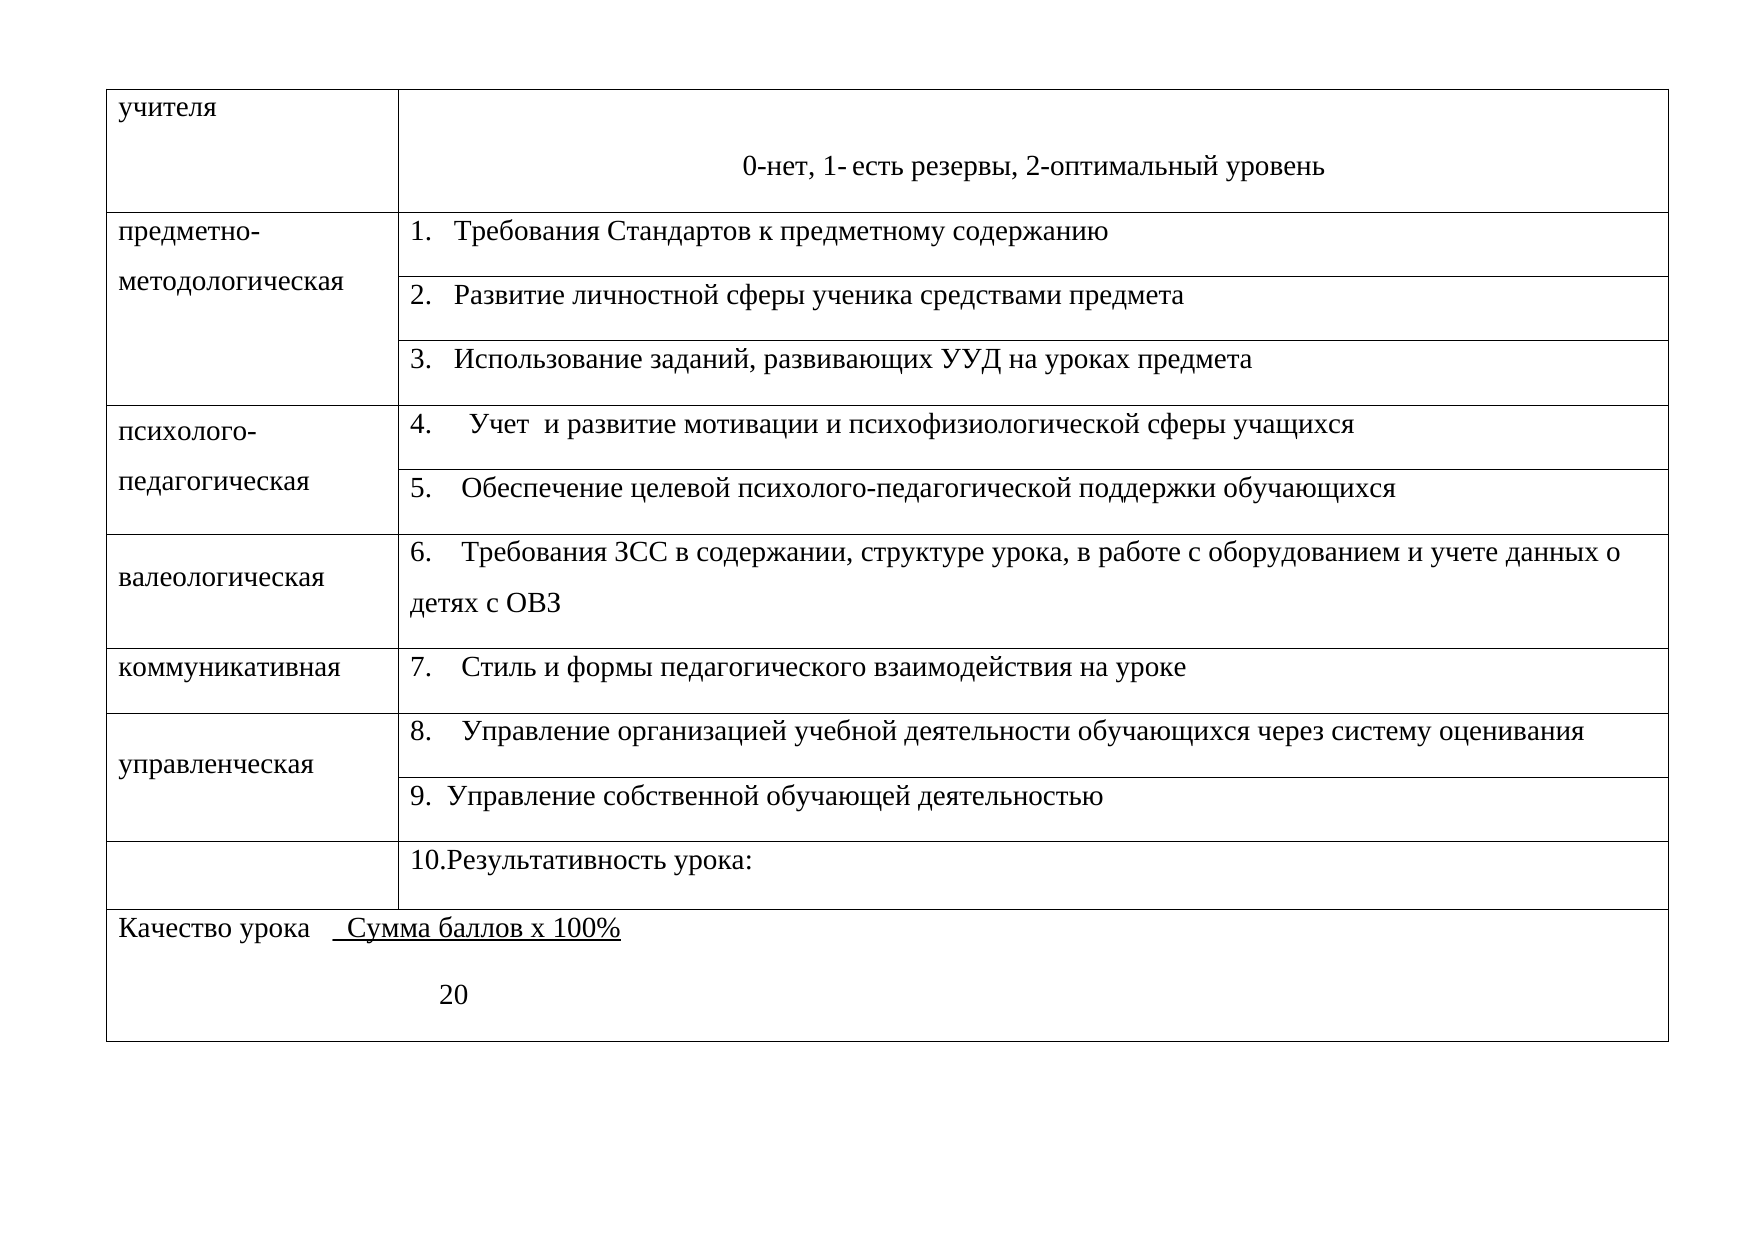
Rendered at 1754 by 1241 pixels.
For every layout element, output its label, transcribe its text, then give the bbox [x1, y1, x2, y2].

table_cell 9. Управление собственной обучающей деятельностью [399, 778, 1668, 841]
table_cell 7. Стиль и формы педагогического взаимодействия на уроке [399, 649, 1668, 712]
table_cell предметно-методологическая [107, 213, 398, 405]
table_cell валеологическая [107, 535, 398, 648]
table_cell управленческая [107, 714, 398, 841]
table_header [399, 90, 1668, 212]
table_header Компетенции учителя [107, 90, 398, 212]
table_cell 3. Использование заданий, развивающих УУД на уроках предмета [399, 341, 1668, 405]
table_cell 5. Обеспечение целевой психолого-педагогической поддержки обучающихся [399, 470, 1668, 533]
table_cell 4. Учет и развитие мотивации и психофизиологической сферы учащихся [399, 406, 1668, 469]
table_cell 8. Управление организацией учебной деятельности обучающихся через систему оценивания [399, 714, 1668, 777]
table_cell [107, 842, 398, 909]
table_cell коммуникативная [107, 649, 398, 712]
table_cell 10.Результативность урока: [399, 842, 1668, 909]
table_cell 1. Требования Стандартов к предметному содержанию [399, 213, 1668, 276]
table_cell психолого-педагогическая [107, 406, 398, 533]
table_cell Качество урока _Сумма баллов х 100% 20 [107, 910, 1668, 1041]
table_cell 2. Развитие личностной сферы ученика средствами предмета [399, 277, 1668, 340]
table_cell 6. Требования ЗСС в содержании, структуре урока, в работе с оборудованием и учете данных о детях с ОВЗ [399, 535, 1668, 648]
